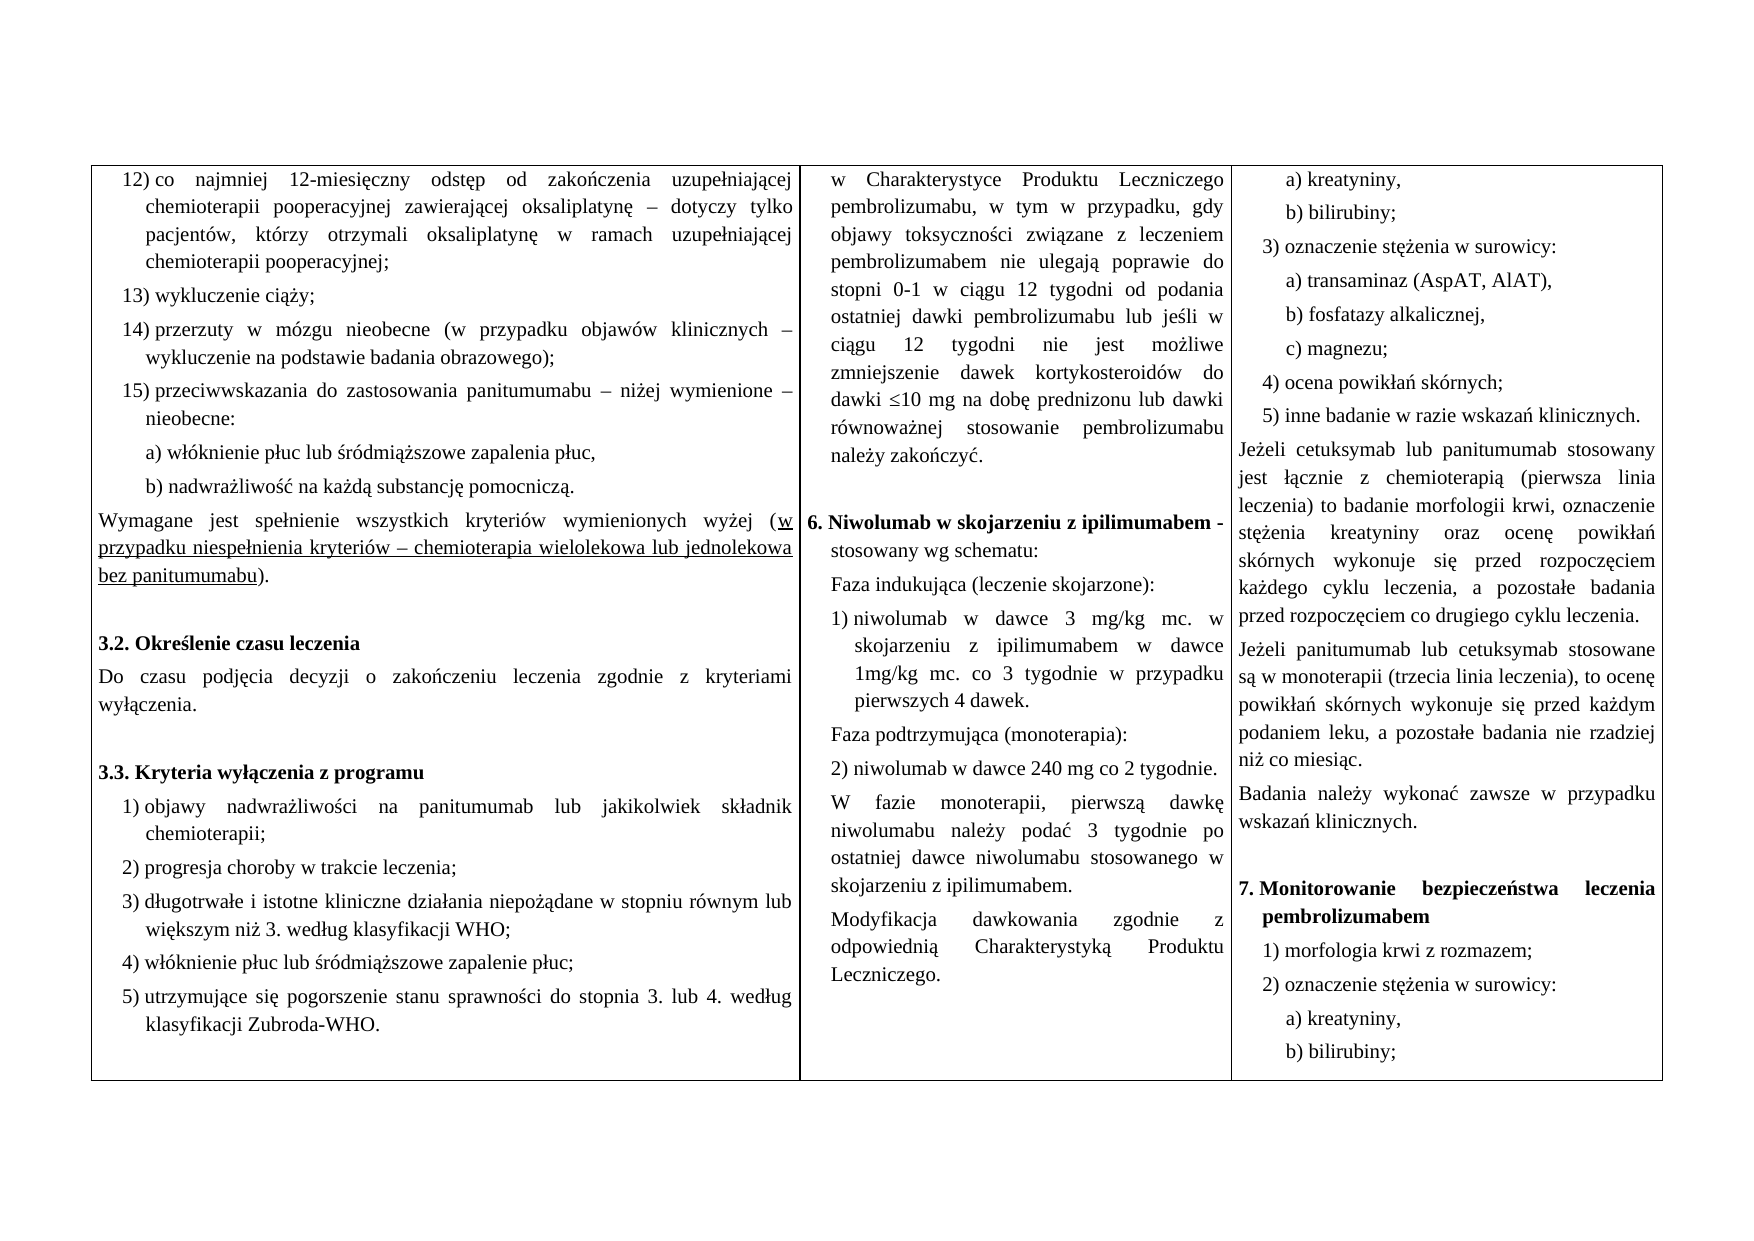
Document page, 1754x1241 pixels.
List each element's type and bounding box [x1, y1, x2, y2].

table_cell [1232, 166, 1662, 1079]
table_cell [801, 166, 1231, 1079]
table_cell [92, 166, 799, 1079]
